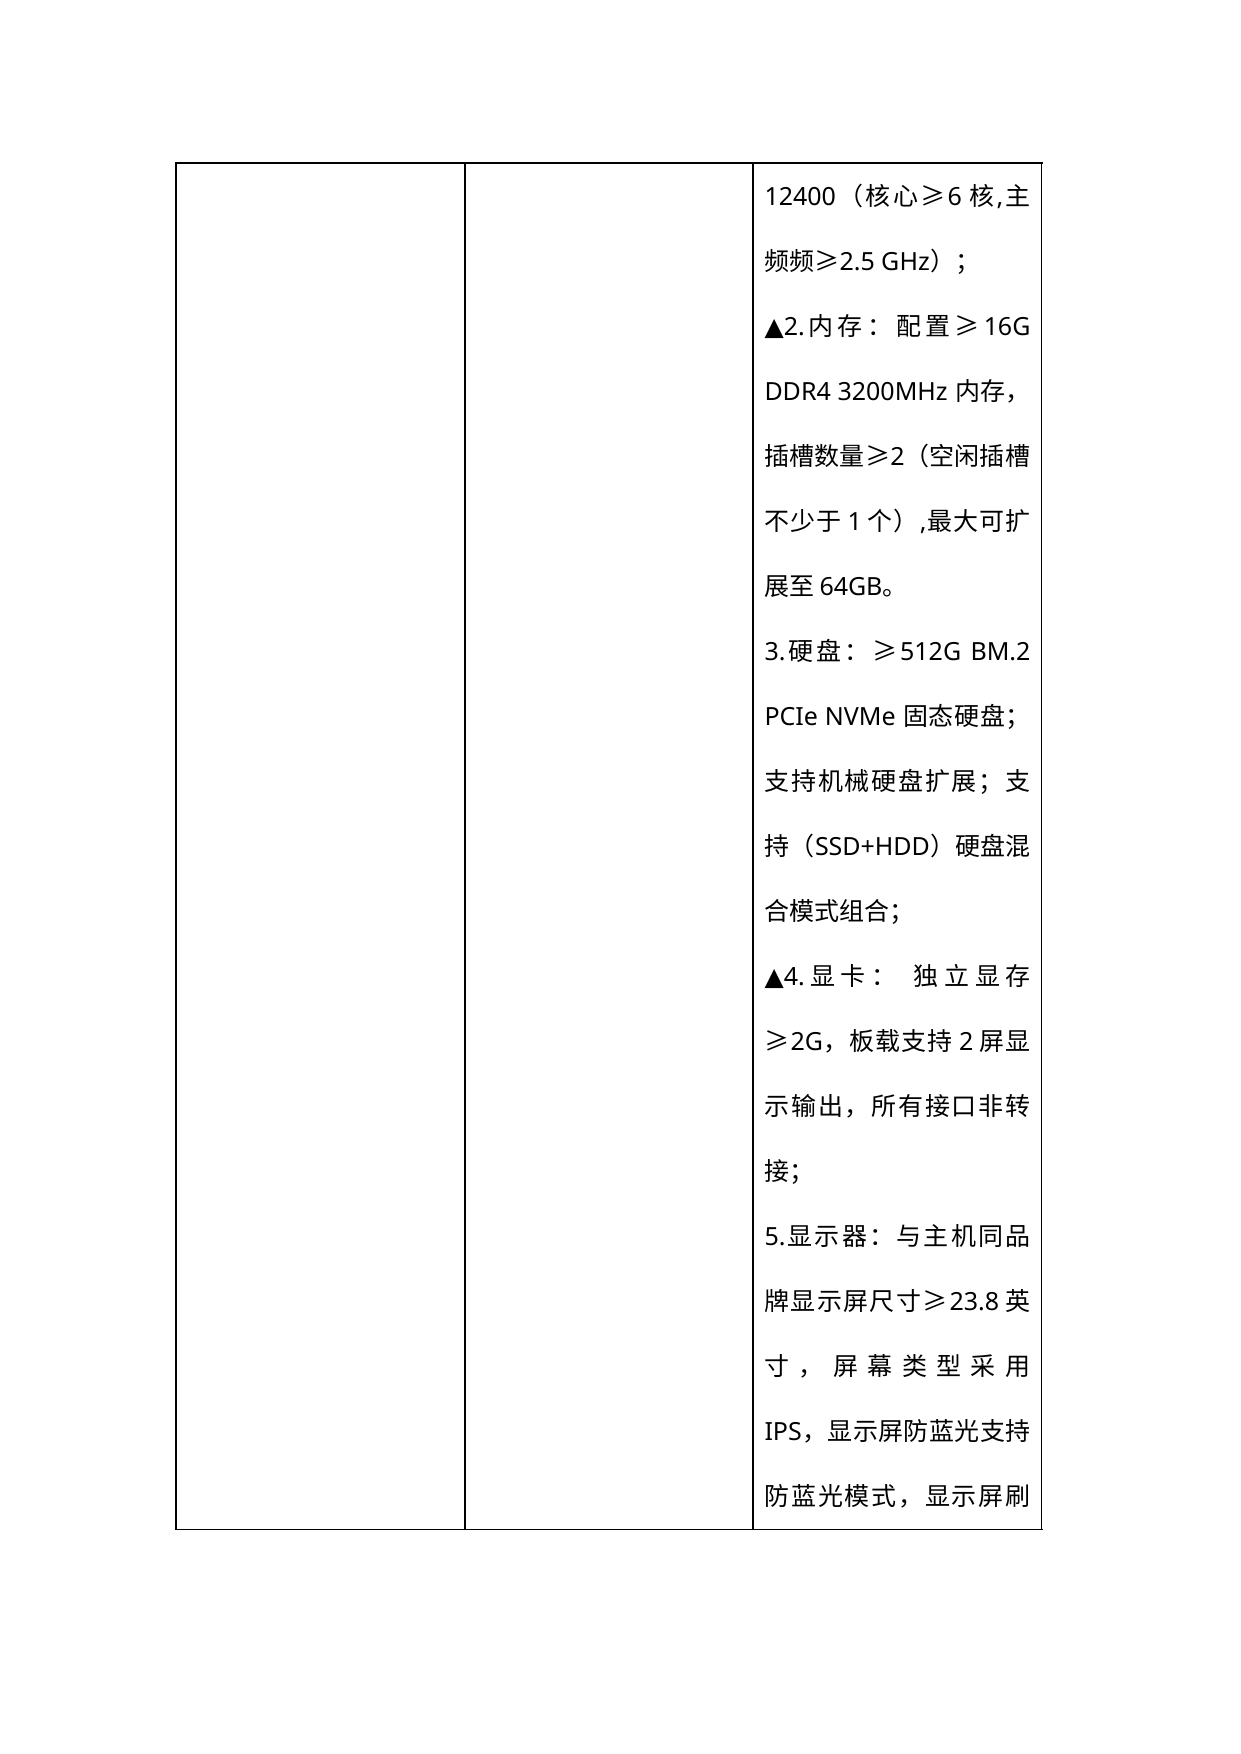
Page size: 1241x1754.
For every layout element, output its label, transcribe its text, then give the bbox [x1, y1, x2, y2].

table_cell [754, 164, 1041, 1528]
table_cell [466, 164, 752, 1528]
table_cell 3 [177, 164, 464, 1528]
